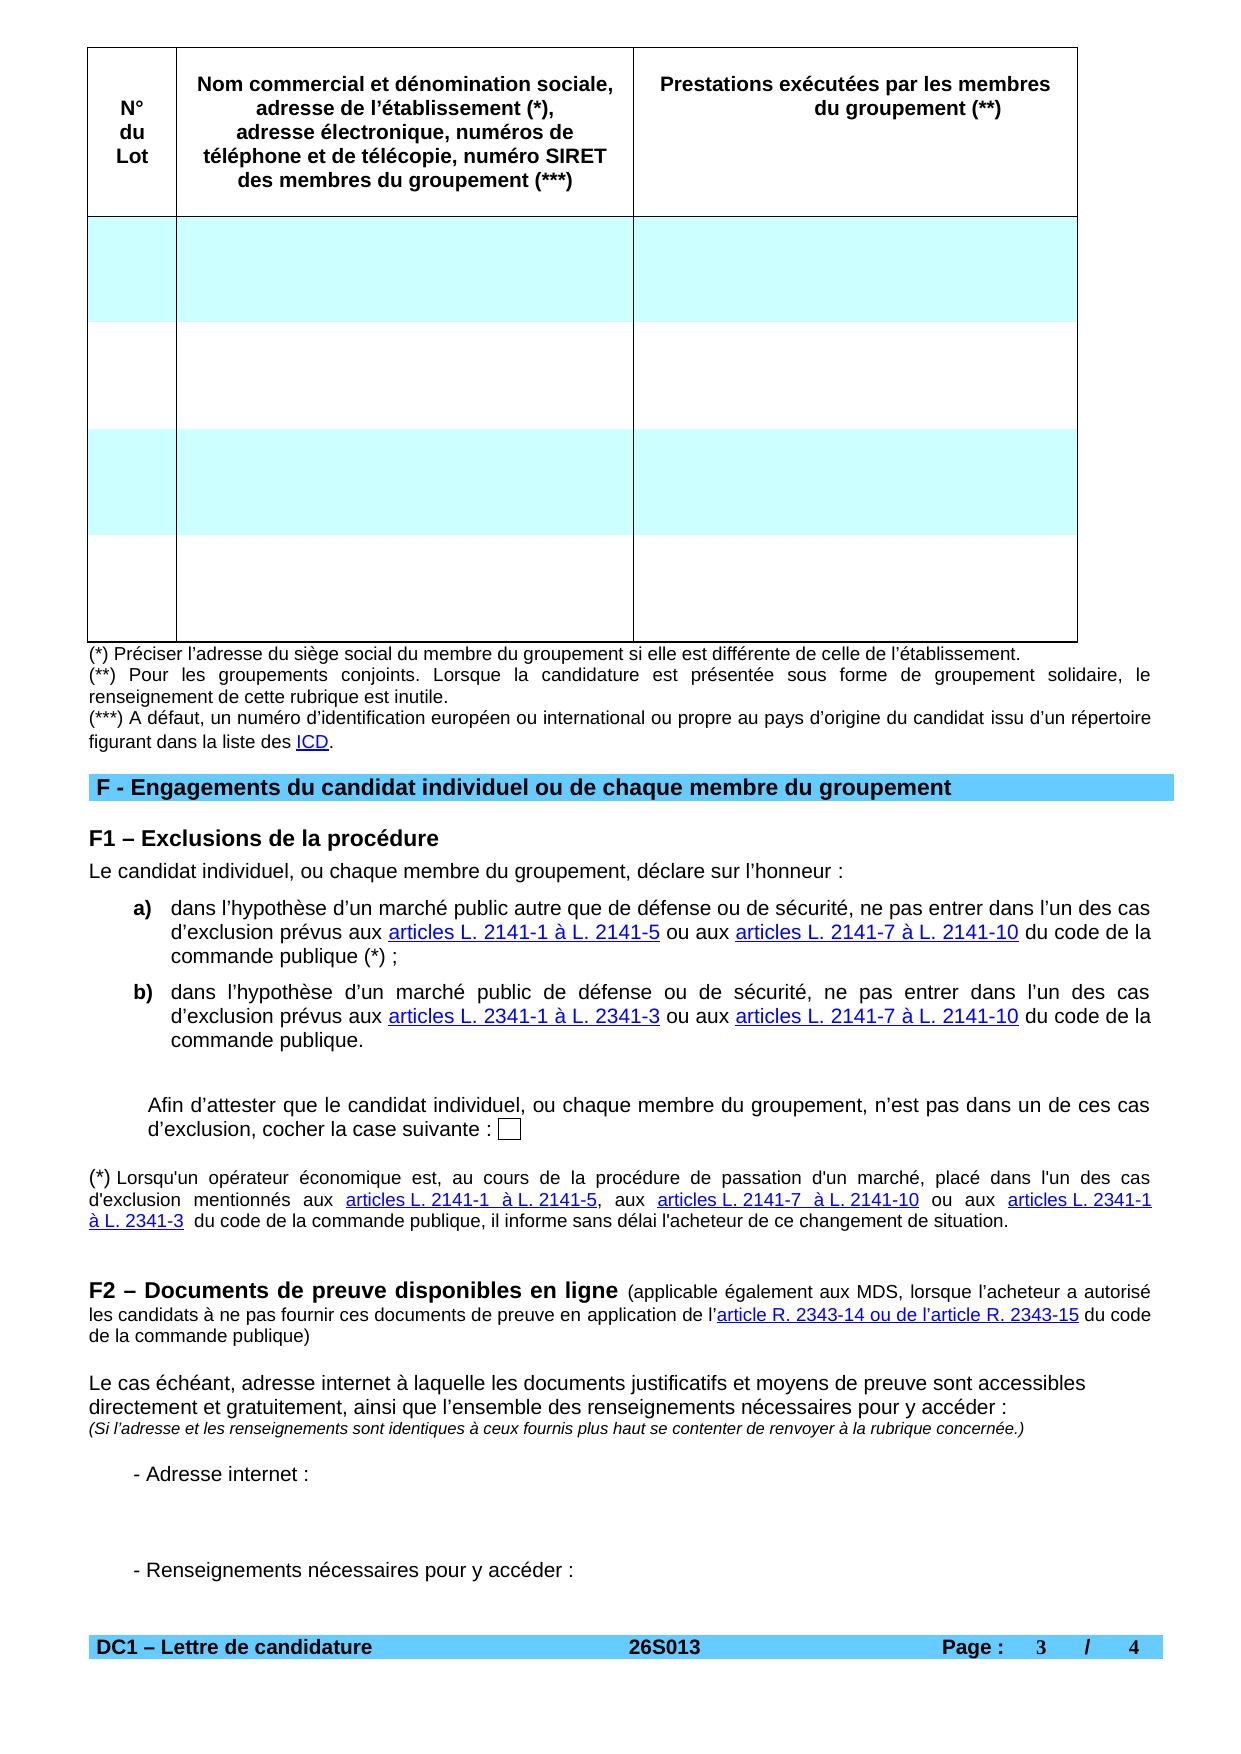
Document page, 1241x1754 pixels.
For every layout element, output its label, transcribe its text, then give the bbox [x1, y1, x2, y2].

text F1 – Exclusions de la procédure [89, 825, 1152, 851]
table_cell [177, 535, 633, 641]
table_cell [634, 535, 1077, 641]
table_cell [88, 323, 176, 429]
text - Renseignements nécessaires pour y accéder : [133, 1557, 1152, 1581]
table_header N° du Lot [88, 48, 176, 216]
table_header Nom commercial et dénomination sociale, adresse de l’établissement (*), adresse électronique, numéros de téléphone et de télécopie, numéro SIRET des membres du groupement (***) [177, 48, 633, 216]
table_cell [634, 217, 1077, 322]
text (*) Préciser l’adresse du siège social du membre du groupement si elle est différente de celle de l’établissement. [89, 642, 1152, 664]
text F2 – Documents de preuve disponibles en ligne (applicable également aux MDS, lorsque l’acheteur a autorisé les candidats à ne pas fournir ces documents de preuve en application de l’article R. 2343-14 ou de l’article R. 2343-15 du code de la commande publique) [89, 1277, 1152, 1347]
table_cell [88, 535, 176, 641]
text (**) Pour les groupements conjoints. Lorsque la candidature est présentée sous forme de groupement solidaire, le renseignement de cette rubrique est inutile. [89, 664, 1152, 707]
table_cell [88, 429, 176, 535]
table_cell [634, 429, 1077, 535]
text (*) Lorsqu'un opérateur économique est, au cours de la procédure de passation d'un marché, placé dans l'un des cas d'exclusion mentionnés aux articles L. 2141-1 à L. 2141-5, aux articles L. 2141-7 à L. 2141-10 ou aux articles L. 2341-1 à L. 2341-3 du code de la commande publique, il informe sans délai l'acheteur de ce changement de situation. [89, 1164, 1152, 1232]
text Le candidat individuel, ou chaque membre du groupement, déclare sur l’honneur : [89, 859, 1152, 883]
table_cell [177, 217, 633, 322]
table_header F - Engagements du candidat individuel ou de chaque membre du groupement [89, 774, 1174, 801]
text Le cas échéant, adresse internet à laquelle les documents justificatifs et moyens de preuve sont accessibles directement et gratuitement, ainsi que l’ensemble des renseignements nécessaires pour y accéder : [89, 1371, 1152, 1418]
table_cell [177, 323, 633, 429]
table_header Prestations exécutées par les membres du groupement (**) [634, 48, 1077, 216]
table_cell [177, 429, 633, 535]
text Afin d’attester que le candidat individuel, ou chaque membre du groupement, n’est pas dans un de ces cas d’exclusion, cocher la case suivante : [148, 1093, 1152, 1141]
text (Si l’adresse et les renseignements sont identiques à ceux fournis plus haut se contenter de renvoyer à la rubrique concernée.) [89, 1418, 1152, 1438]
list dans l’hypothèse d’un marché public autre que de défense ou de sécurité, ne pas entrer dans l’un des cas d’exclusion prévus aux articles L. 2141-1 à L. 2141-5 ou aux articles L. 2141-7 à L. 2141-10 du code de la commande publique (*) ; [133, 896, 1152, 968]
table_cell [88, 217, 176, 322]
list dans l’hypothèse d’un marché public de défense ou de sécurité, ne pas entrer dans l’un des cas d’exclusion prévus aux articles L. 2341-1 à L. 2341-3 ou aux articles L. 2141-7 à L. 2141-10 du code de la commande publique. [133, 980, 1152, 1052]
text - Adresse internet : [133, 1462, 1152, 1486]
text (***) A défaut, un numéro d’identification européen ou international ou propre au pays d’origine du candidat issu d’un répertoire figurant dans la liste des ICD. [89, 707, 1152, 753]
table_cell [634, 323, 1077, 429]
